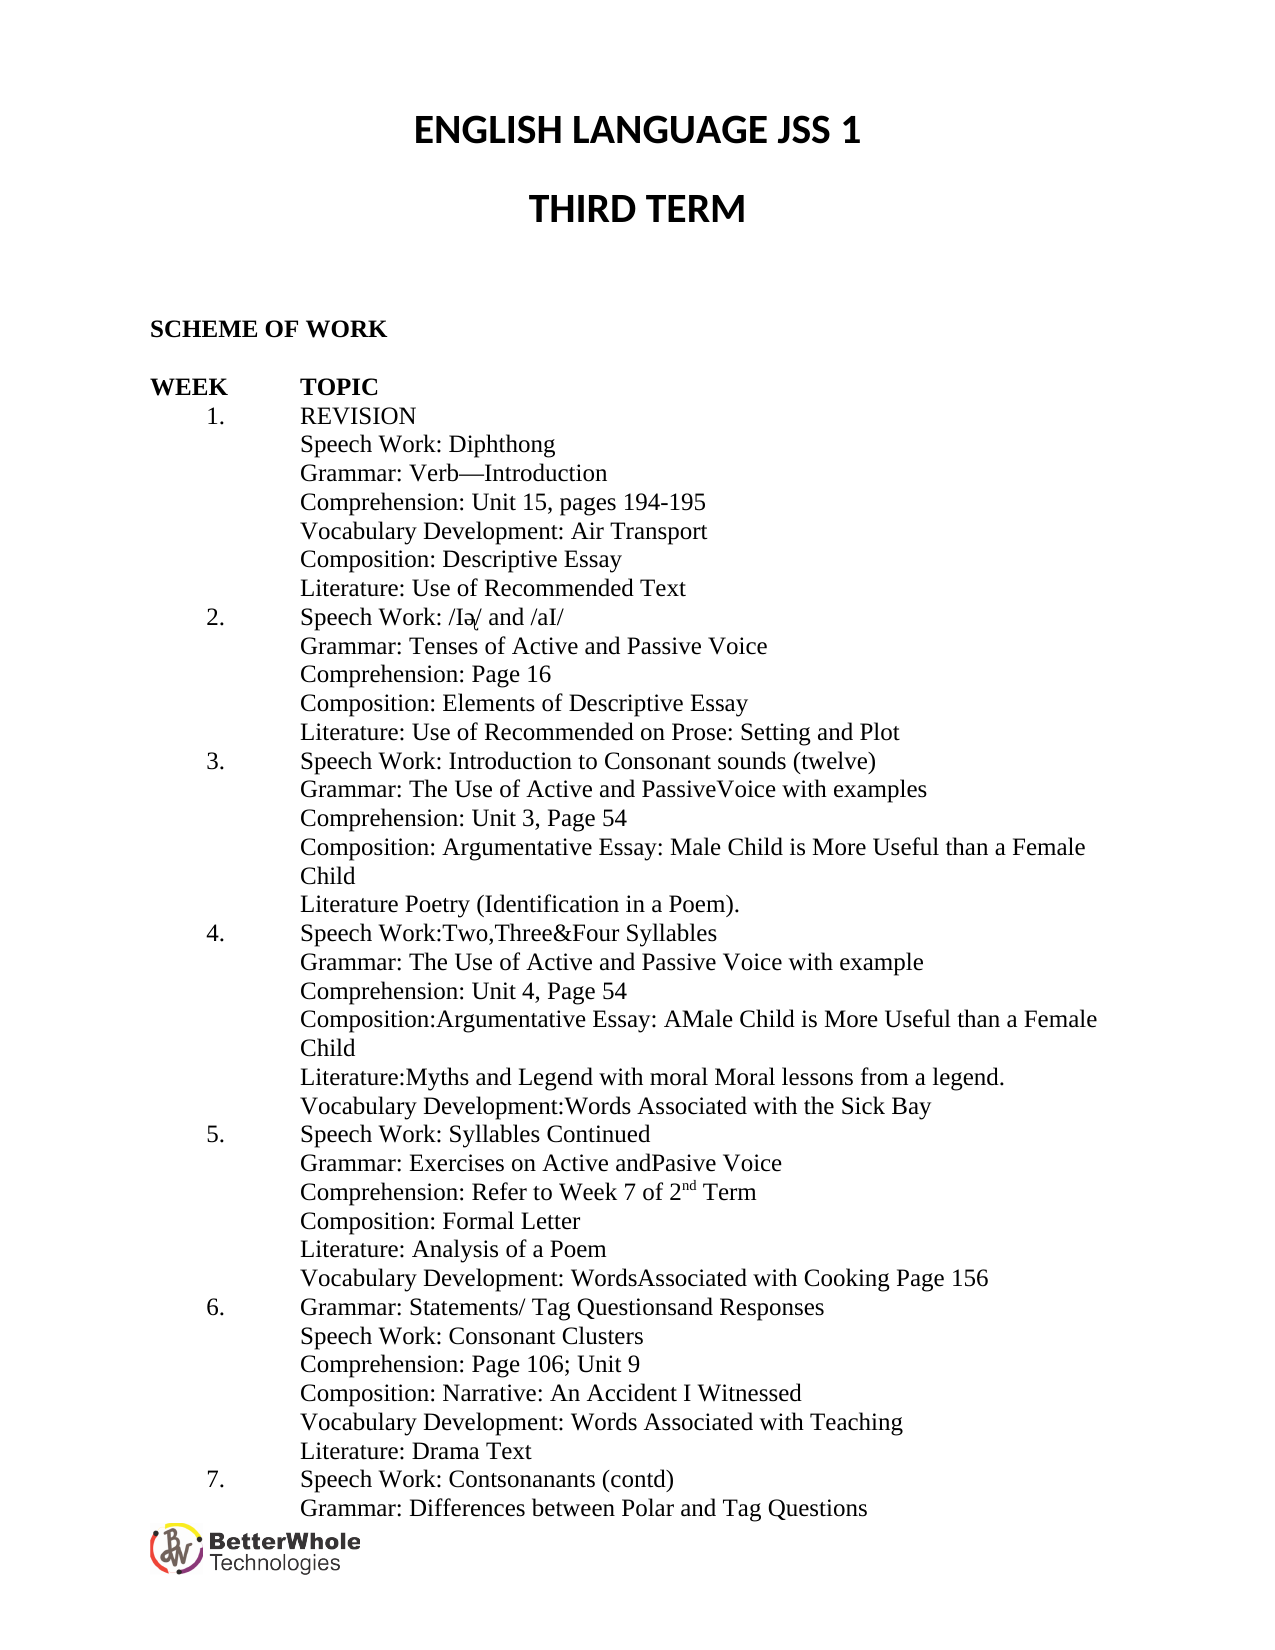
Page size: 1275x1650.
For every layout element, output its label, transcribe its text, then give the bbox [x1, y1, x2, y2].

list Grammar: Exercises on Active andPasive Voice [300, 1148, 1125, 1177]
list Grammar: Verb—Introduction [300, 458, 1125, 487]
list Literature Poetry (Identification in a Poem). [300, 889, 1125, 918]
list Speech Work: Introduction to Consonant sounds (twelve) [206, 746, 1125, 774]
list Literature:Myths and Legend with moral Moral lessons from a legend. [300, 1062, 1125, 1091]
list Speech Work: /Iᶕ/ and /aI/ [206, 602, 1125, 631]
list Vocabulary Development: WordsAssociated with Cooking Page 156 [300, 1263, 1125, 1292]
text 7. Speech Work: Contsonanants (contd) [206, 1464, 1125, 1493]
list Composition: Formal Letter [300, 1206, 1125, 1234]
list Grammar: Tenses of Active and Passive Voice [300, 631, 1125, 659]
list Composition: Argumentative Essay: Male Child is More Useful than a Female Child [300, 832, 1125, 889]
list Speech Work: Syllables Continued [206, 1119, 1125, 1148]
text Speech Work: Consonant Clusters [300, 1321, 1125, 1349]
list REVISION [206, 401, 1125, 429]
list Composition:Argumentative Essay: AMale Child is More Useful than a Female Child [300, 1004, 1125, 1062]
text Speech Work: Diphthong [300, 429, 1125, 458]
list Literature: Analysis of a Poem [300, 1234, 1125, 1263]
list Literature: Drama Text [300, 1436, 1125, 1464]
list Literature: Use of Recommended on Prose: Setting and Plot [300, 717, 1125, 746]
list Comprehension: Refer to Week 7 of 2nd Term [300, 1177, 1125, 1206]
list Comprehension: Page 106; Unit 9 [300, 1349, 1125, 1378]
list Grammar: Differences between Polar and Tag Questions [300, 1493, 1125, 1522]
text ENGLISH LANGUAGE JSS 1 [150, 103, 1125, 154]
text Vocabulary Development: Air Transport [300, 516, 1125, 544]
text SCHEME OF WORK [150, 314, 1125, 343]
list Grammar: The Use of Active and Passive Voice with example [300, 947, 1125, 976]
list Comprehension: Page 16 [300, 659, 1125, 688]
text Literature: Use of Recommended Text [300, 573, 1125, 602]
list Grammar: Statements/ Tag Questionsand Responses [206, 1292, 1125, 1321]
text Composition: Descriptive Essay [300, 544, 1125, 573]
list Composition: Elements of Descriptive Essay [300, 688, 1125, 717]
text WEEK TOPIC [150, 372, 1125, 401]
text Comprehension: Unit 3, Page 54 [300, 803, 1125, 832]
list Vocabulary Development:Words Associated with the Sick Bay [300, 1091, 1125, 1119]
list Comprehension: Unit 4, Page 54 [300, 976, 1125, 1004]
text THIRD TERM [150, 182, 1125, 233]
list Speech Work:Two,Three&Four Syllables [206, 918, 1125, 947]
list Composition: Narrative: An Accident I Witnessed [300, 1378, 1125, 1407]
list Grammar: The Use of Active and PassiveVoice with examples [300, 774, 1125, 803]
list Comprehension: Unit 15, pages 194-195 [300, 487, 1125, 516]
list Vocabulary Development: Words Associated with Teaching [300, 1407, 1125, 1436]
picture [150, 1523, 360, 1575]
